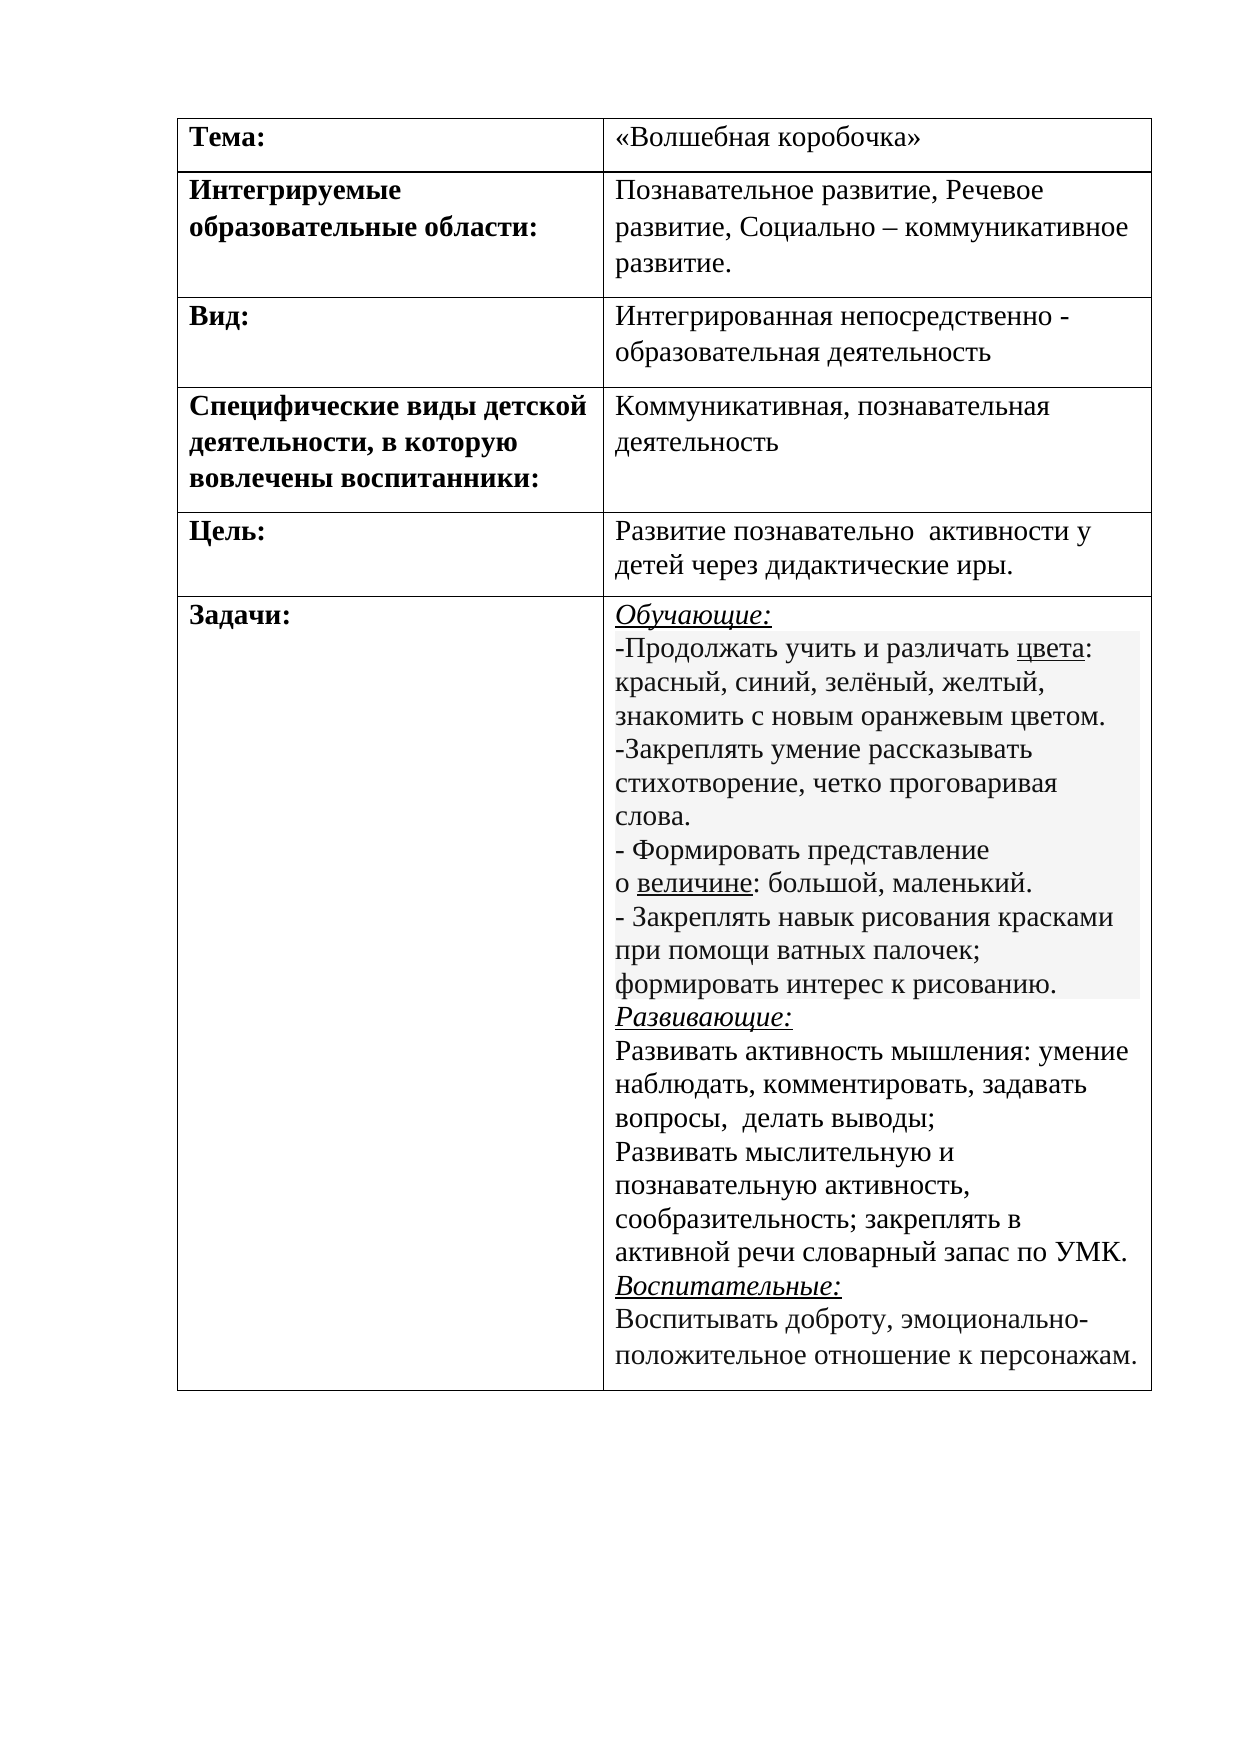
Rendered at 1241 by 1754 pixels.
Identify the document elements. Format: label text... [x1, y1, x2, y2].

table_cell Вид: [178, 298, 603, 387]
table_cell Цель: [178, 513, 603, 596]
table_cell Коммуникативная, познавательная деятельность [604, 388, 1151, 512]
table_cell Обучающие: -Продолжать учить и различать цвета: красный, синий, зелёный, желтый, знакомить с новым оранжевым цветом. -Закреплять умение рассказывать стихотворение, четко проговаривая слова. - Формировать представление о величине: большой, маленький. - Закреплять навык рисования красками при помощи ватных палочек; формировать интерес к рисованию. Развивающие: Развивать активность мышления: умение наблюдать, комментировать, задавать вопросы, делать выводы; Развивать мыслительную и познавательную активность, сообразительность; закреплять в активной речи словарный запас по УМК. Воспитательные: Воспитывать доброту, эмоционально-положительное отношение к персонажам. [604, 597, 1151, 1390]
table_cell Задачи: [178, 597, 603, 1390]
table_cell Познавательное развитие, Речевое развитие, Социально – коммуникативное развитие. [604, 173, 1151, 297]
table_cell Специфические виды детской деятельности, в которую вовлечены воспитанники: [178, 388, 603, 512]
table_cell Развитие познавательно активности у детей через дидактические иры. [604, 513, 1151, 596]
table_cell Интегрированная непосредственно - образовательная деятельность [604, 298, 1151, 387]
table_header «Волшебная коробочка» [604, 119, 1151, 171]
table_header Тема: [178, 119, 603, 171]
table_cell Интегрируемые образовательные области: [178, 173, 603, 297]
